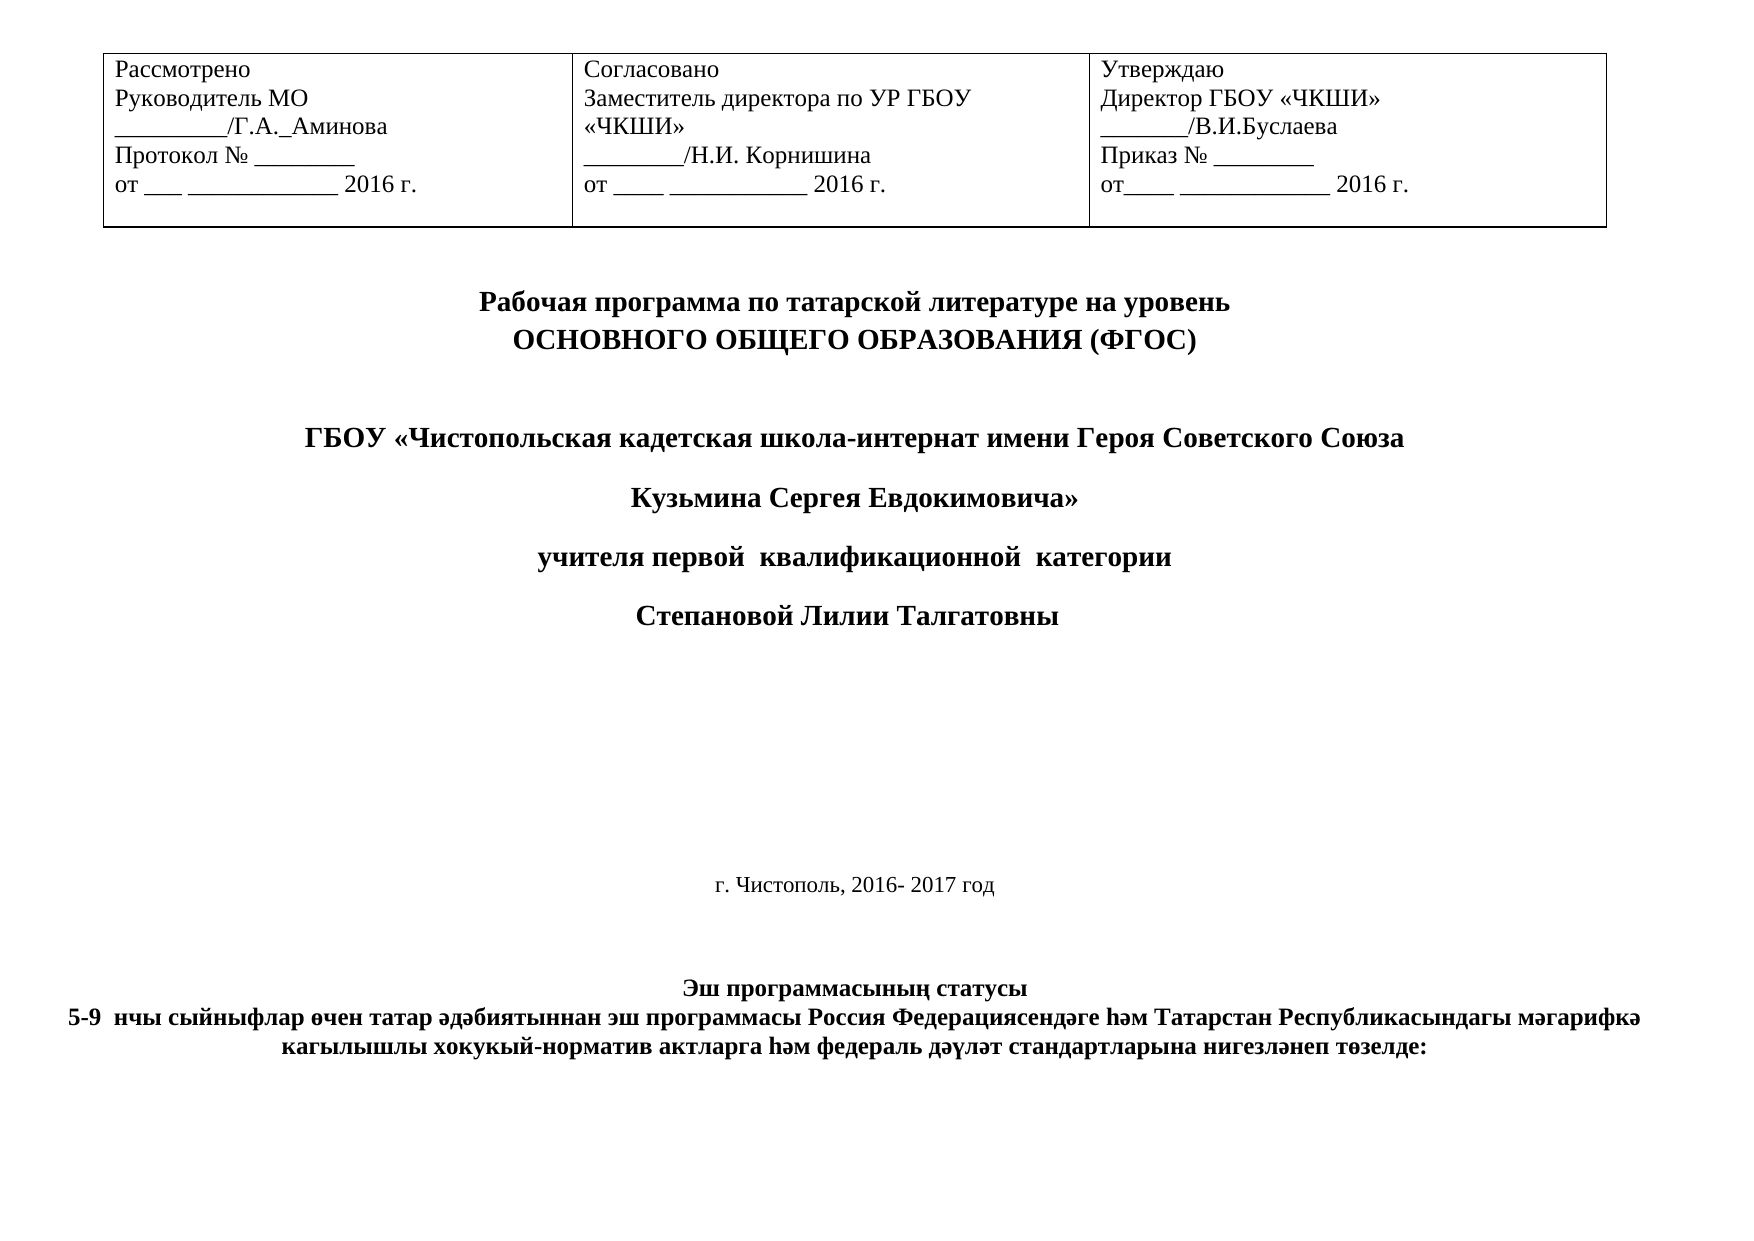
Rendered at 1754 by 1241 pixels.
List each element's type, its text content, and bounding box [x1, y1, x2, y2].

text Рабочая программа по татарской литературе на уровень [67, 284, 1643, 317]
text Эш программасының статусы [67, 973, 1643, 1002]
table_header Рассмотрено Руководитель МО _________/Г.А._Аминова Протокол № ________ от ___ ____________ 2016 г. [104, 54, 572, 226]
table_header Утверждаю Директор ГБОУ «ЧКШИ» _______/В.И.Буслаева Приказ № ________ от____ ____________ 2016 г. [1090, 54, 1606, 226]
text Кузьмина Сергея Евдокимовича» [67, 480, 1643, 513]
text ОСНОВНОГО ОБЩЕГО ОБРАЗОВАНИЯ (ФГОС) [67, 322, 1643, 356]
text 5-9 нчы сыйныфлар өчен татар әдәбиятыннан эш программасы Россия Федерациясендәге һәм Татарстан Республикасындагы мәгарифкә кагылышлы хокукый-норматив актларга һәм федераль дәүләт стандартларына нигезләнеп төзелде: [67, 1002, 1643, 1059]
text ГБОУ «Чистопольская кадетская школа-интернат имени Героя Советского Союза [67, 420, 1643, 454]
text Степановой Лилии Талгатовны [67, 598, 1643, 632]
text г. Чистополь, 2016- 2017 год [67, 871, 1643, 898]
table_header Согласовано Заместитель директора по УР ГБОУ «ЧКШИ» ________/Н.И. Корнишина от ____ ___________ 2016 г. [573, 54, 1089, 226]
text учителя первой квалификационной категории [67, 539, 1643, 573]
